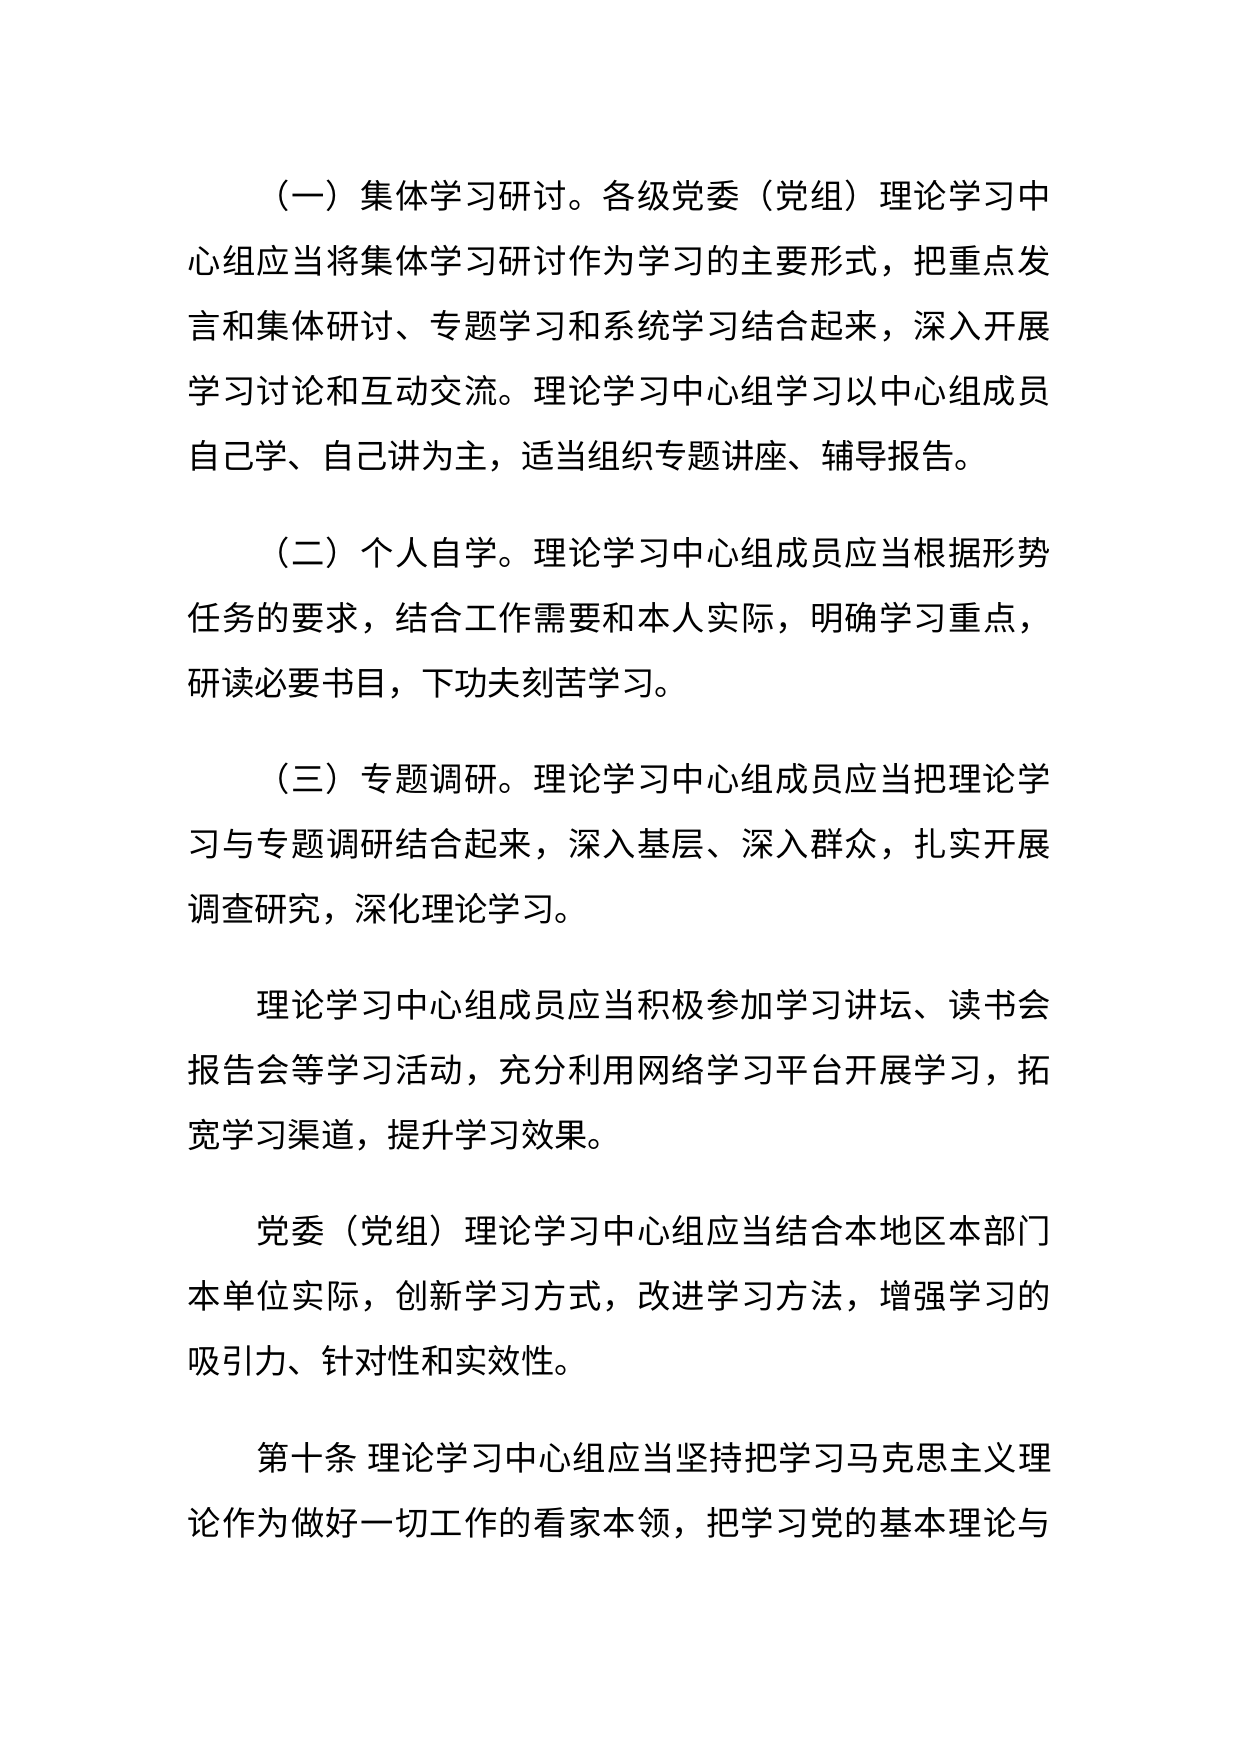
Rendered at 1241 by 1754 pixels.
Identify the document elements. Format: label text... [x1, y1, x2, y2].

text （三）专题调研。理论学习中心组成员应当把理论学习与专题调研结合起来，深入基层、深入群众，扎实开展调查研究，深化理论学习。 [187, 744, 1053, 939]
text 理论学习中心组成员应当积极参加学习讲坛、读书会、报告会等学习活动，充分利用网络学习平台开展学习，拓宽学习渠道，提升学习效果。 [187, 971, 1053, 1166]
text （二）个人自学。理论学习中心组成员应当根据形势任务的要求，结合工作需要和本人实际，明确学习重点，研读必要书目，下功夫刻苦学习。 [187, 518, 1053, 713]
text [187, 1423, 1053, 1553]
text 党委（党组）理论学习中心组应当结合本地区本部门本单位实际，创新学习方式，改进学习方法，增强学习的吸引力、针对性和实效性。 [187, 1197, 1053, 1392]
text （一）集体学习研讨。各级党委（党组）理论学习中心组应当将集体学习研讨作为学习的主要形式，把重点发言和集体研讨、专题学习和系统学习结合起来，深入开展学习讨论和互动交流。理论学习中心组学习以中心组成员自己学、自己讲为主，适当组织专题讲座、辅导报告。 [187, 162, 1053, 487]
